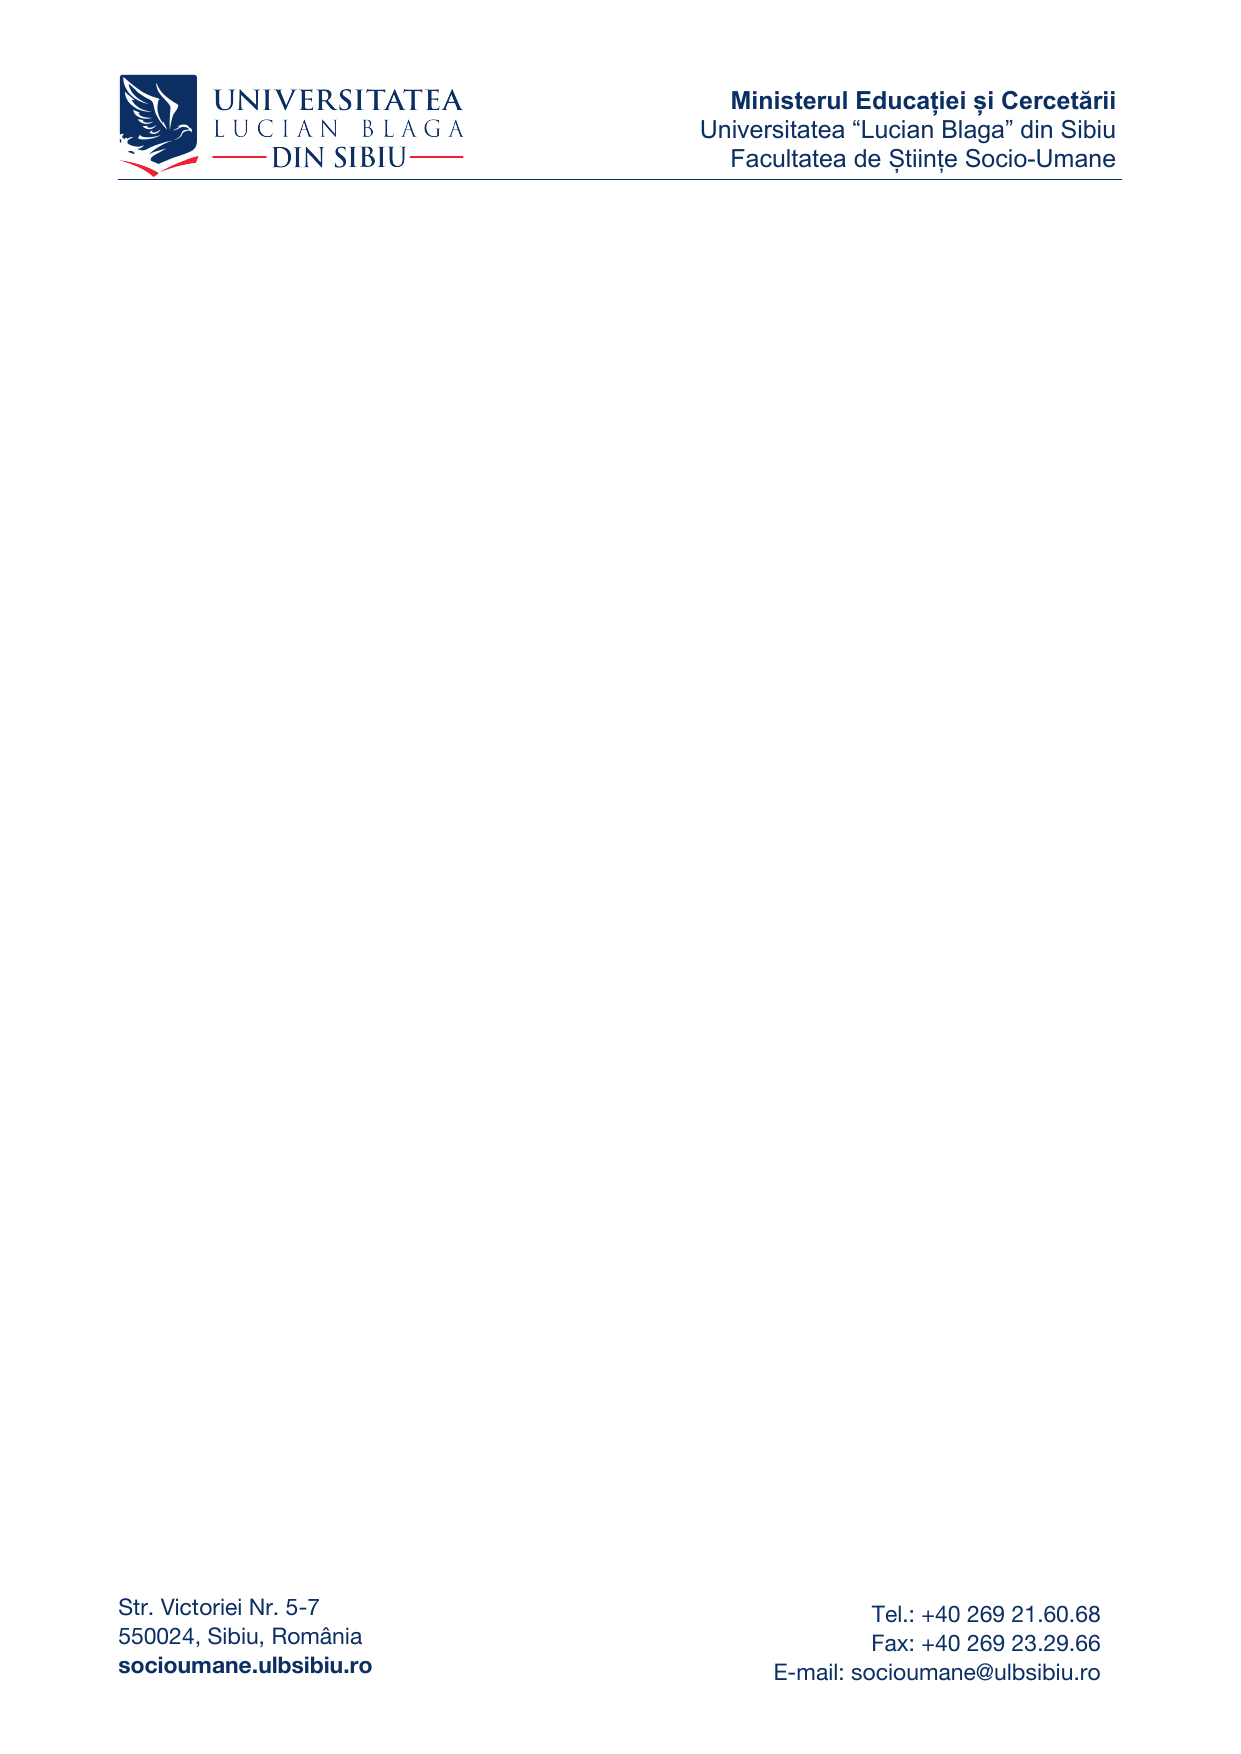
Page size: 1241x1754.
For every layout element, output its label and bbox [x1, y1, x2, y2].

picture [118, 73, 464, 177]
